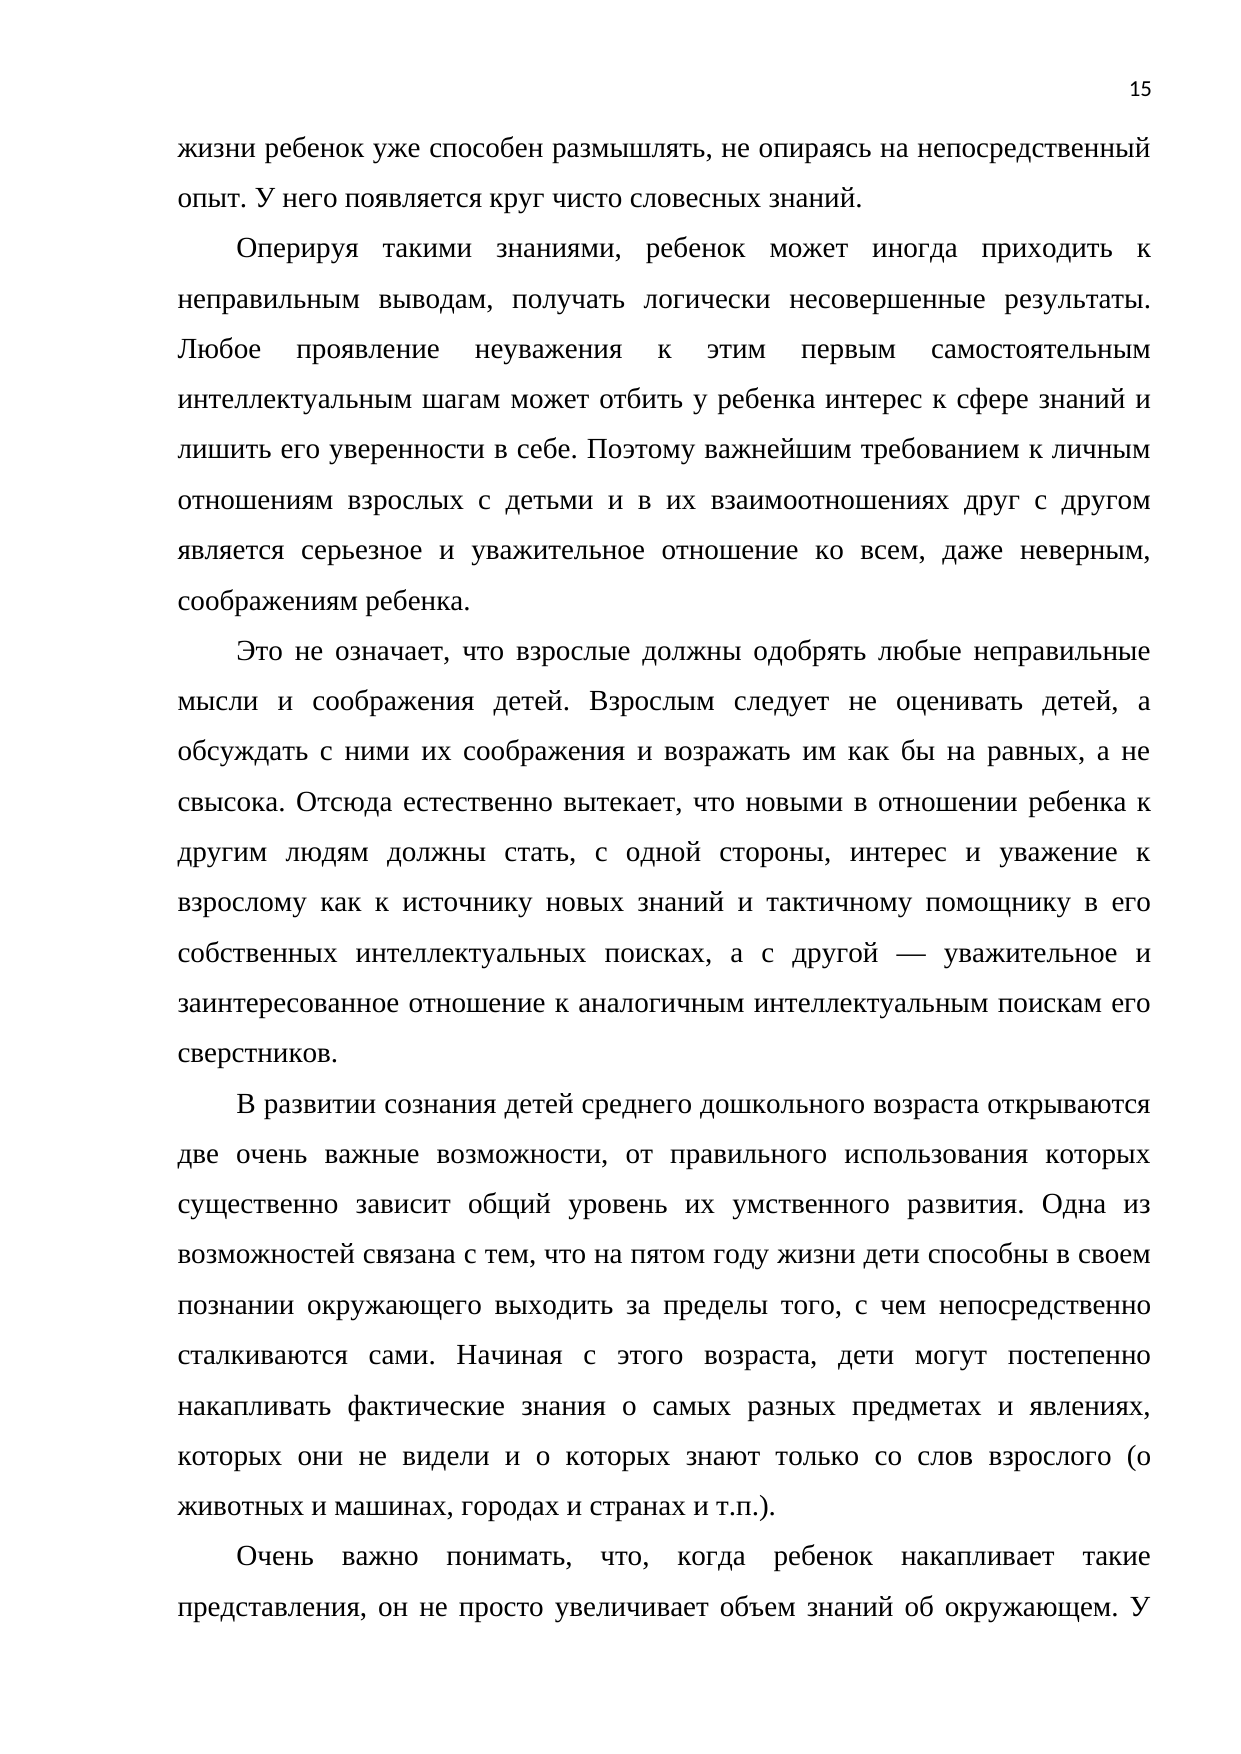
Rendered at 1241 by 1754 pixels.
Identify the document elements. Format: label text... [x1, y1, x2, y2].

list Оперируя такими знаниями, ребенок может иногда приходить к неправильным выводам, получать логически несовершенные результаты. Любое проявление неуважения к этим первым самостоятельным интеллектуальным шагам может отбить у ребенка интерес к сфере знаний и лишить его уверенности в себе. Поэтому важнейшим требованием к личным отношениям взрослых с детьми и в их взаимоотношениях друг с другом является серьезное и уважительное отношение ко всем, даже неверным, соображениям ребенка. [177, 230, 1152, 616]
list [177, 1538, 1152, 1622]
list В развитии сознания детей среднего дошкольного возраста открываются две очень важные возможности, от правильного использования которых существенно зависит общий уровень их умственного развития. Одна из возможностей связана с тем, что на пятом году жизни дети способны в своем познании окружающего выходить за пределы того, с чем непосредственно сталкиваются сами. Начиная с этого возраста, дети могут постепенно накапливать фактические знания о самых разных предметах и явлениях, которых они не видели и о которых знают только со слов взрослого (о животных и машинах, городах и странах и т.п.). [177, 1086, 1152, 1522]
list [177, 130, 1152, 214]
list Это не означает, что взрослые должны одобрять любые неправильные мысли и соображения детей. Взрослым следует не оценивать детей, а обсуждать с ними их соображения и возражать им как бы на равных, а не свысока. Отсюда естественно вытекает, что новыми в отношении ребенка к другим людям должны стать, с одной стороны, интерес и уважение к взрослому как к источнику новых знаний и тактичному помощнику в его собственных интеллектуальных поисках, а с другой — уважительное и заинтересованное отношение к аналогичным интеллектуальным поискам его сверстников. [177, 633, 1152, 1069]
